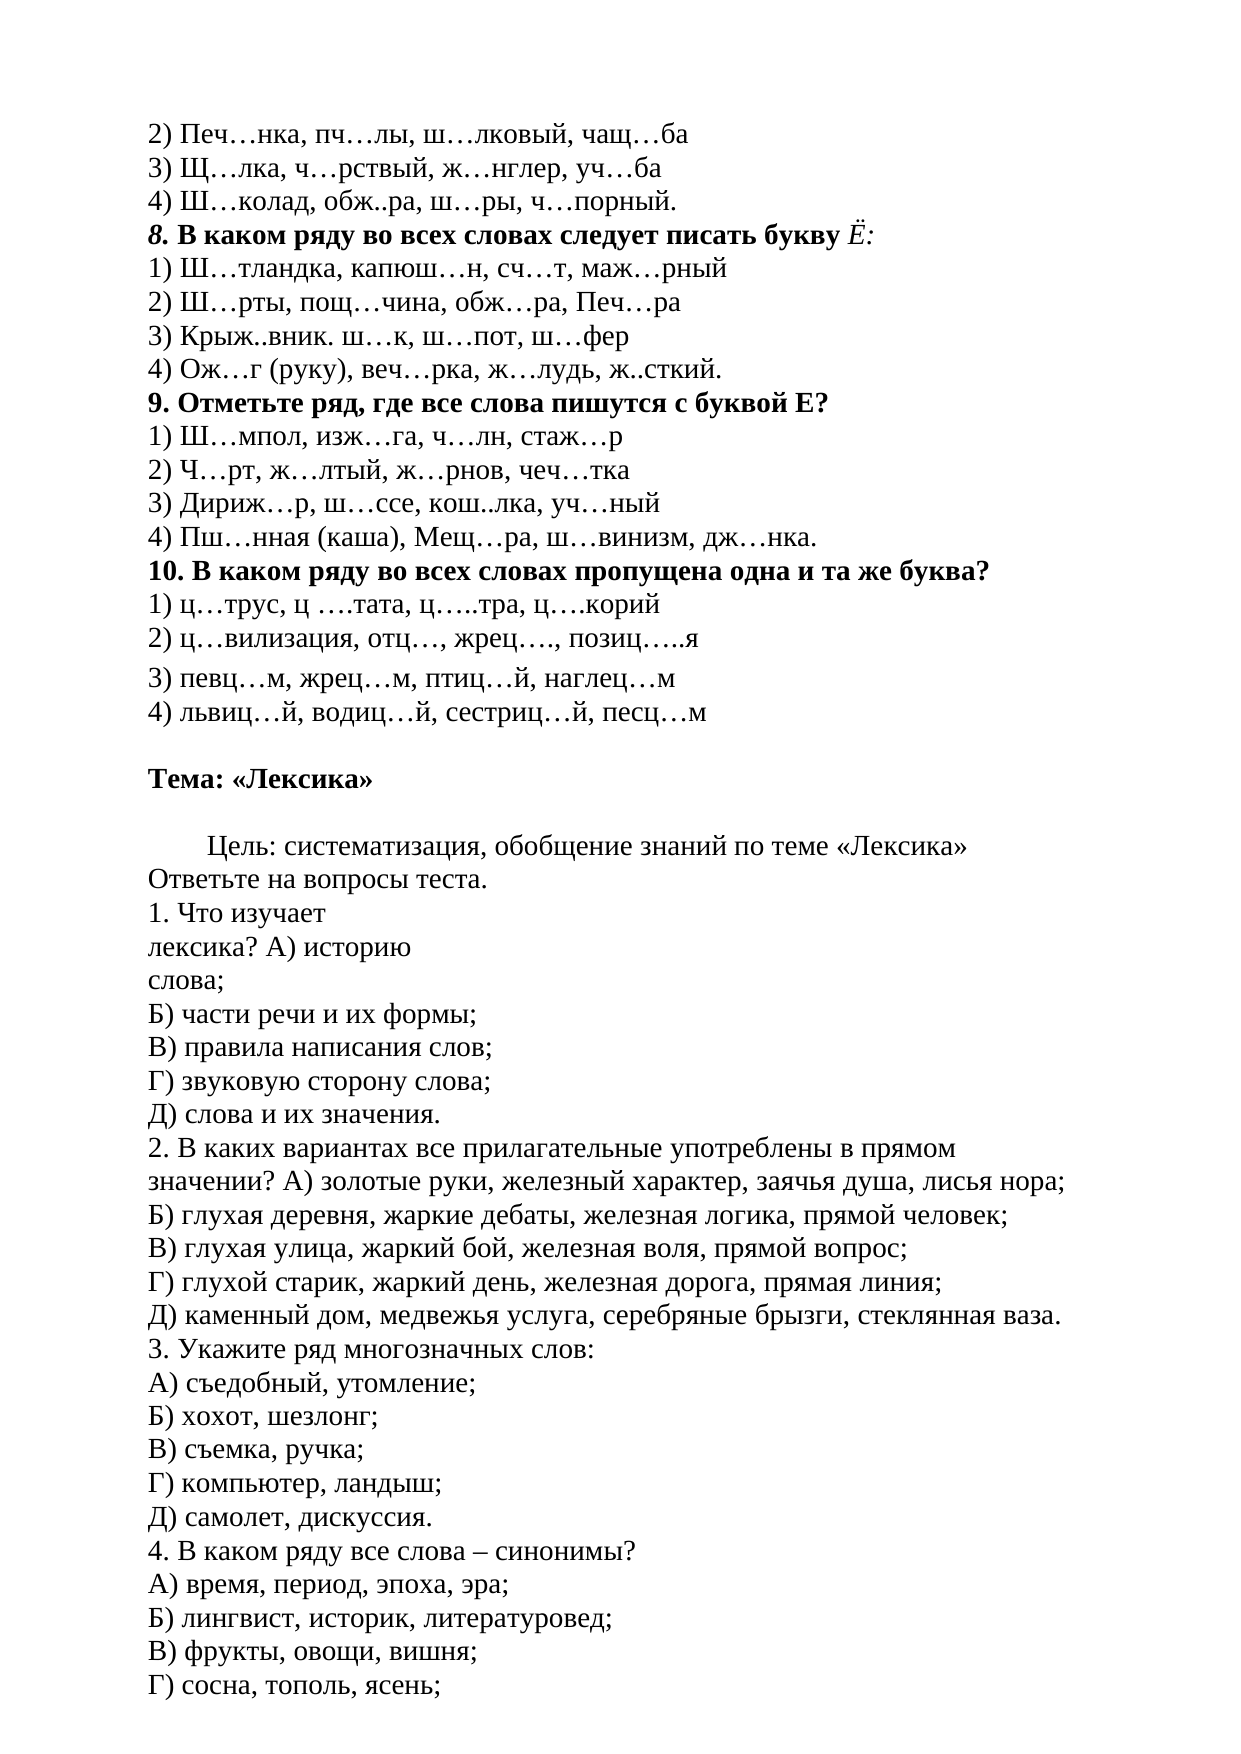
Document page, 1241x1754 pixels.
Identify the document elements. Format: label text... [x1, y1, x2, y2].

text Д) каменный дом, медвежья услуга, серебряные брызги, стеклянная ваза. [148, 1298, 1205, 1331]
list Ч…рт, ж…лтый, ж…рнов, чеч…тка [148, 452, 1205, 486]
list В каких вариантах все прилагательные употреблены в прямом значении? А) золотые руки, железный характер, заячья душа, лисья нора; [148, 1130, 1090, 1197]
text Цель: систематизация, обобщение знаний по теме «Лексика» Ответьте на вопросы теста. [148, 828, 970, 895]
text А) съедобный, утомление; Б) хохот, шезлонг; [148, 1365, 478, 1432]
list Крыж..вник. ш…к, ш…пот, ш…фер [148, 318, 1205, 352]
text Г) глухой старик, жаркий день, железная дорога, прямая линия; [148, 1264, 1205, 1298]
list Дириж…р, ш…ссе, кош..лка, уч…ный [148, 486, 1205, 519]
list В каком ряду все слова – синонимы? А) время, период, эпоха, эра; [148, 1533, 636, 1600]
list Ш…мпол, изж…га, ч…лн, стаж…р [148, 419, 1205, 452]
text Б) части речи и их формы; В) правила написания слов; Г) звуковую сторону слова; Д) слова и их значения. [148, 996, 495, 1130]
text Б) глухая деревня, жаркие дебаты, железная логика, прямой человек; В) глухая улица, жаркий бой, железная воля, прямой вопрос; [148, 1197, 1011, 1264]
subtitle Тема: «Лексика» [148, 761, 1205, 795]
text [148, 1667, 469, 1700]
list певц…м, жрец…м, птиц…й, наглец…м [148, 660, 1205, 694]
list Ш…рты, пощ…чина, обж…ра, Печ…ра [148, 284, 1205, 318]
list Ш…колад, обж..ра, ш…ры, ч…порный. [148, 184, 1205, 217]
subtitle В каком ряду во всех словах пропущена одна и та же буква? [148, 553, 1205, 587]
list ц…трус, ц ….тата, ц…..тра, ц….корий [148, 587, 1205, 620]
list Печ…нка, пч…лы, ш…лковый, чащ…ба [148, 117, 1205, 150]
list Укажите ряд многозначных слов: [148, 1331, 1205, 1365]
subtitle В каком ряду во всех словах следует писать букву Ё: [148, 217, 1205, 251]
subtitle Отметьте ряд, где все слова пишутся с буквой Е? [148, 386, 1205, 419]
list Ш…тландка, капюш…н, сч…т, маж…рный [148, 251, 1205, 284]
text В) съемка, ручка; [148, 1432, 1205, 1465]
list ц…вилизация, отц…, жрец…., позиц…..я [148, 620, 1205, 653]
list Что изучает лексика? А) историю слова; [148, 895, 443, 996]
list львиц…й, водиц…й, сестриц…й, песц…м [148, 694, 1205, 728]
list Ож…г (руку), веч…рка, ж…лудь, ж..сткий. [148, 352, 1205, 385]
list Щ…лка, ч…рствый, ж…нглер, уч…ба [148, 150, 1205, 184]
text Г) компьютер, ландыш; Д) самолет, дискуссия. [148, 1466, 444, 1533]
text Б) лингвист, историк, литературовед; В) фрукты, овощи, вишня; [148, 1600, 615, 1667]
list Пш…нная (каша), Мещ…ра, ш…винизм, дж…нка. [148, 519, 1205, 553]
